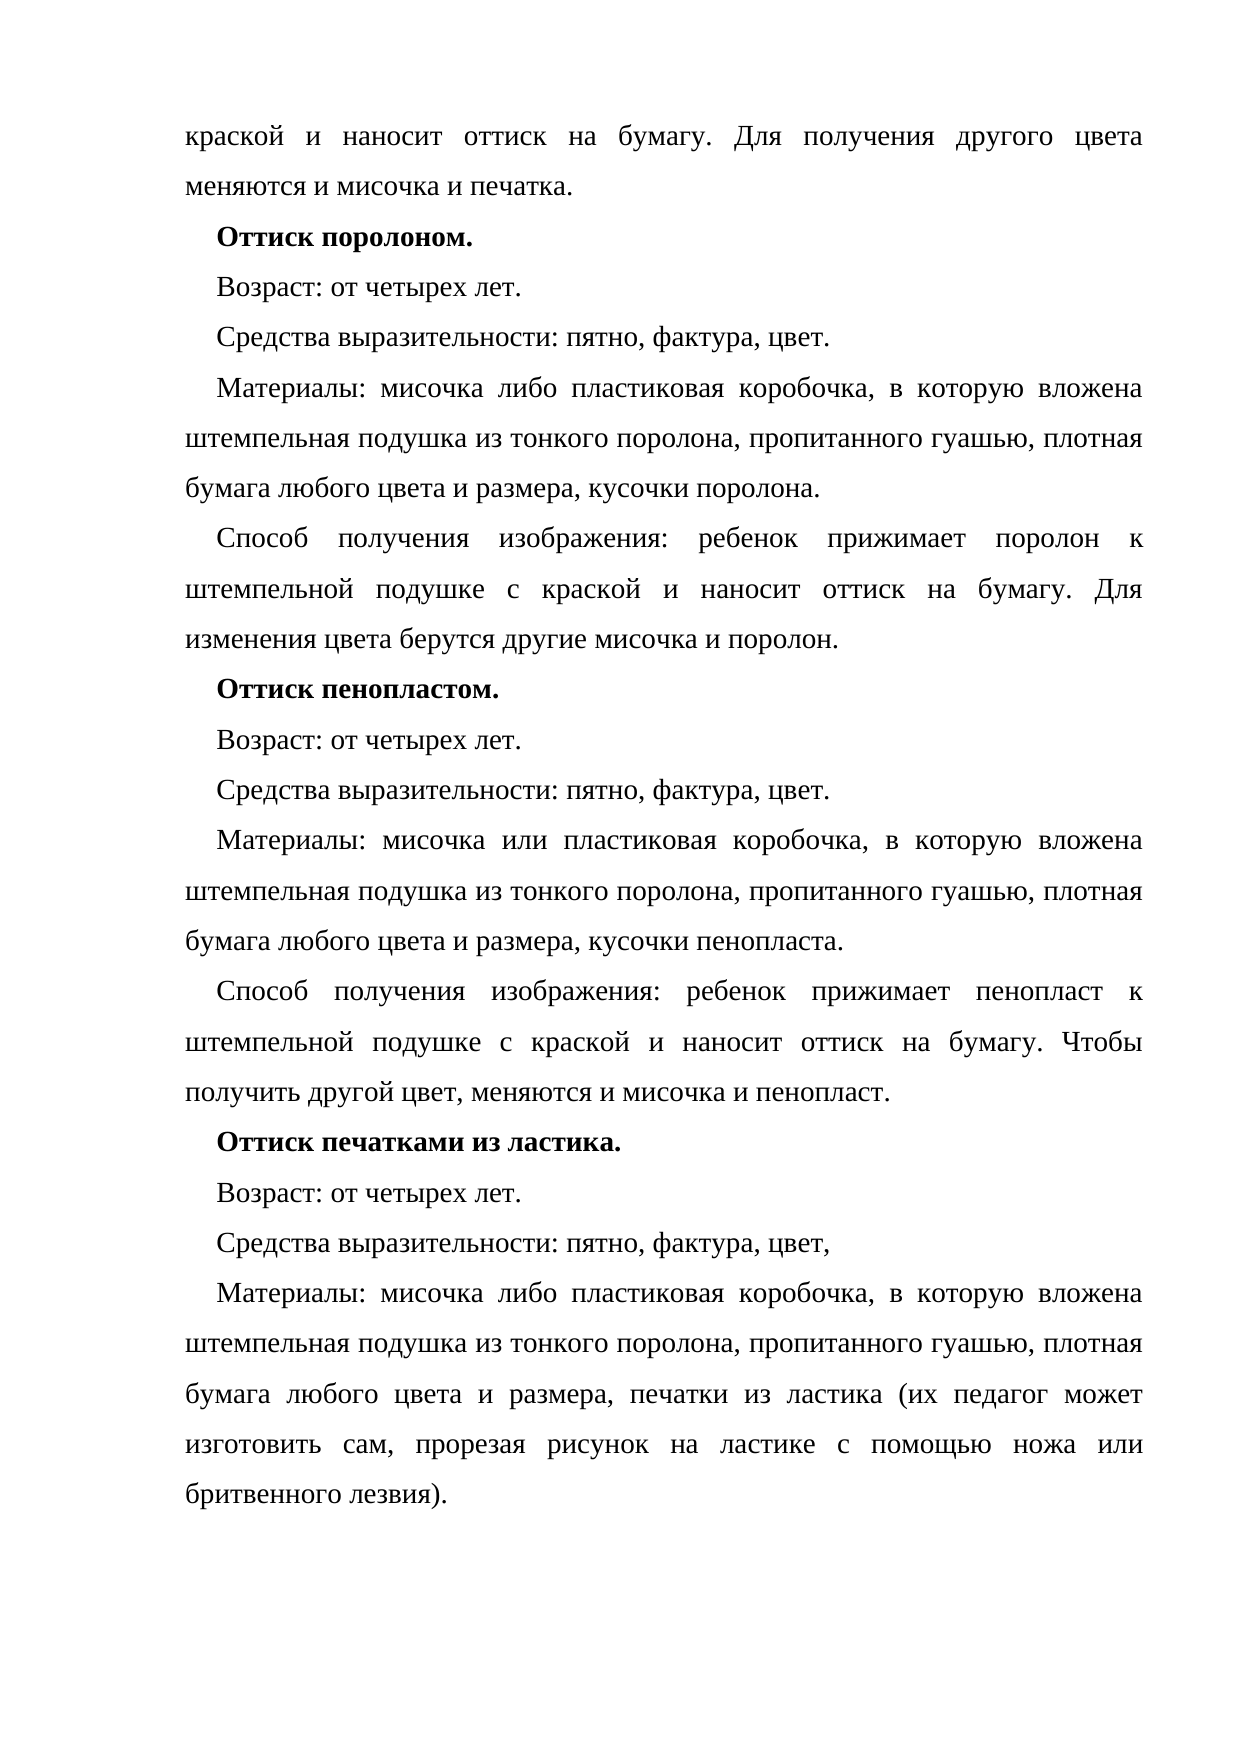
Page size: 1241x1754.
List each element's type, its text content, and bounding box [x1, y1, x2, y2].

text Средства выразительности: пятно, фактура, цвет, [185, 1225, 1144, 1258]
text Оттиск пенопластом. [185, 672, 1144, 705]
text Средства выразительности: пятно, фактура, цвет. [185, 319, 1144, 353]
text Возраст: от четырех лет. [185, 269, 1144, 303]
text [185, 118, 1144, 202]
text Оттиск поролоном. [185, 219, 1144, 252]
text Возраст: от четырех лет. [185, 1175, 1144, 1208]
text Способ получения изображения: ребенок прижимает поролон к штемпельной подушке с краской и наносит оттиск на бумагу. Для изменения цвета берутся другие мисочка и поролон. [185, 521, 1144, 655]
text Способ получения изображения: ребенок прижимает пенопласт к штемпельной подушке с краской и наносит оттиск на бумагу. Чтобы получить другой цвет, меняются и мисочка и пенопласт. [185, 973, 1144, 1108]
text Материалы: мисочка либо пластиковая коробочка, в которую вложена штемпельная подушка из тонкого поролона, пропитанного гуашью, плотная бумага любого цвета и размера, печатки из ластика (их педагог может изготовить сам, прорезая рисунок на ластике с помощью ножа или бритвенного лезвия). [185, 1275, 1144, 1510]
text Оттиск печатками из ластика. [185, 1124, 1144, 1158]
text Возраст: от четырех лет. [185, 722, 1144, 755]
text Материалы: мисочка либо пластиковая коробочка, в которую вложена штемпельная подушка из тонкого поролона, пропитанного гуашью, плотная бумага любого цвета и размера, кусочки поролона. [185, 370, 1144, 504]
text Средства выразительности: пятно, фактура, цвет. [185, 772, 1144, 806]
text Материалы: мисочка или пластиковая коробочка, в которую вложена штемпельная подушка из тонкого поролона, пропитанного гуашью, плотная бумага любого цвета и размера, кусочки пенопласта. [185, 822, 1144, 957]
